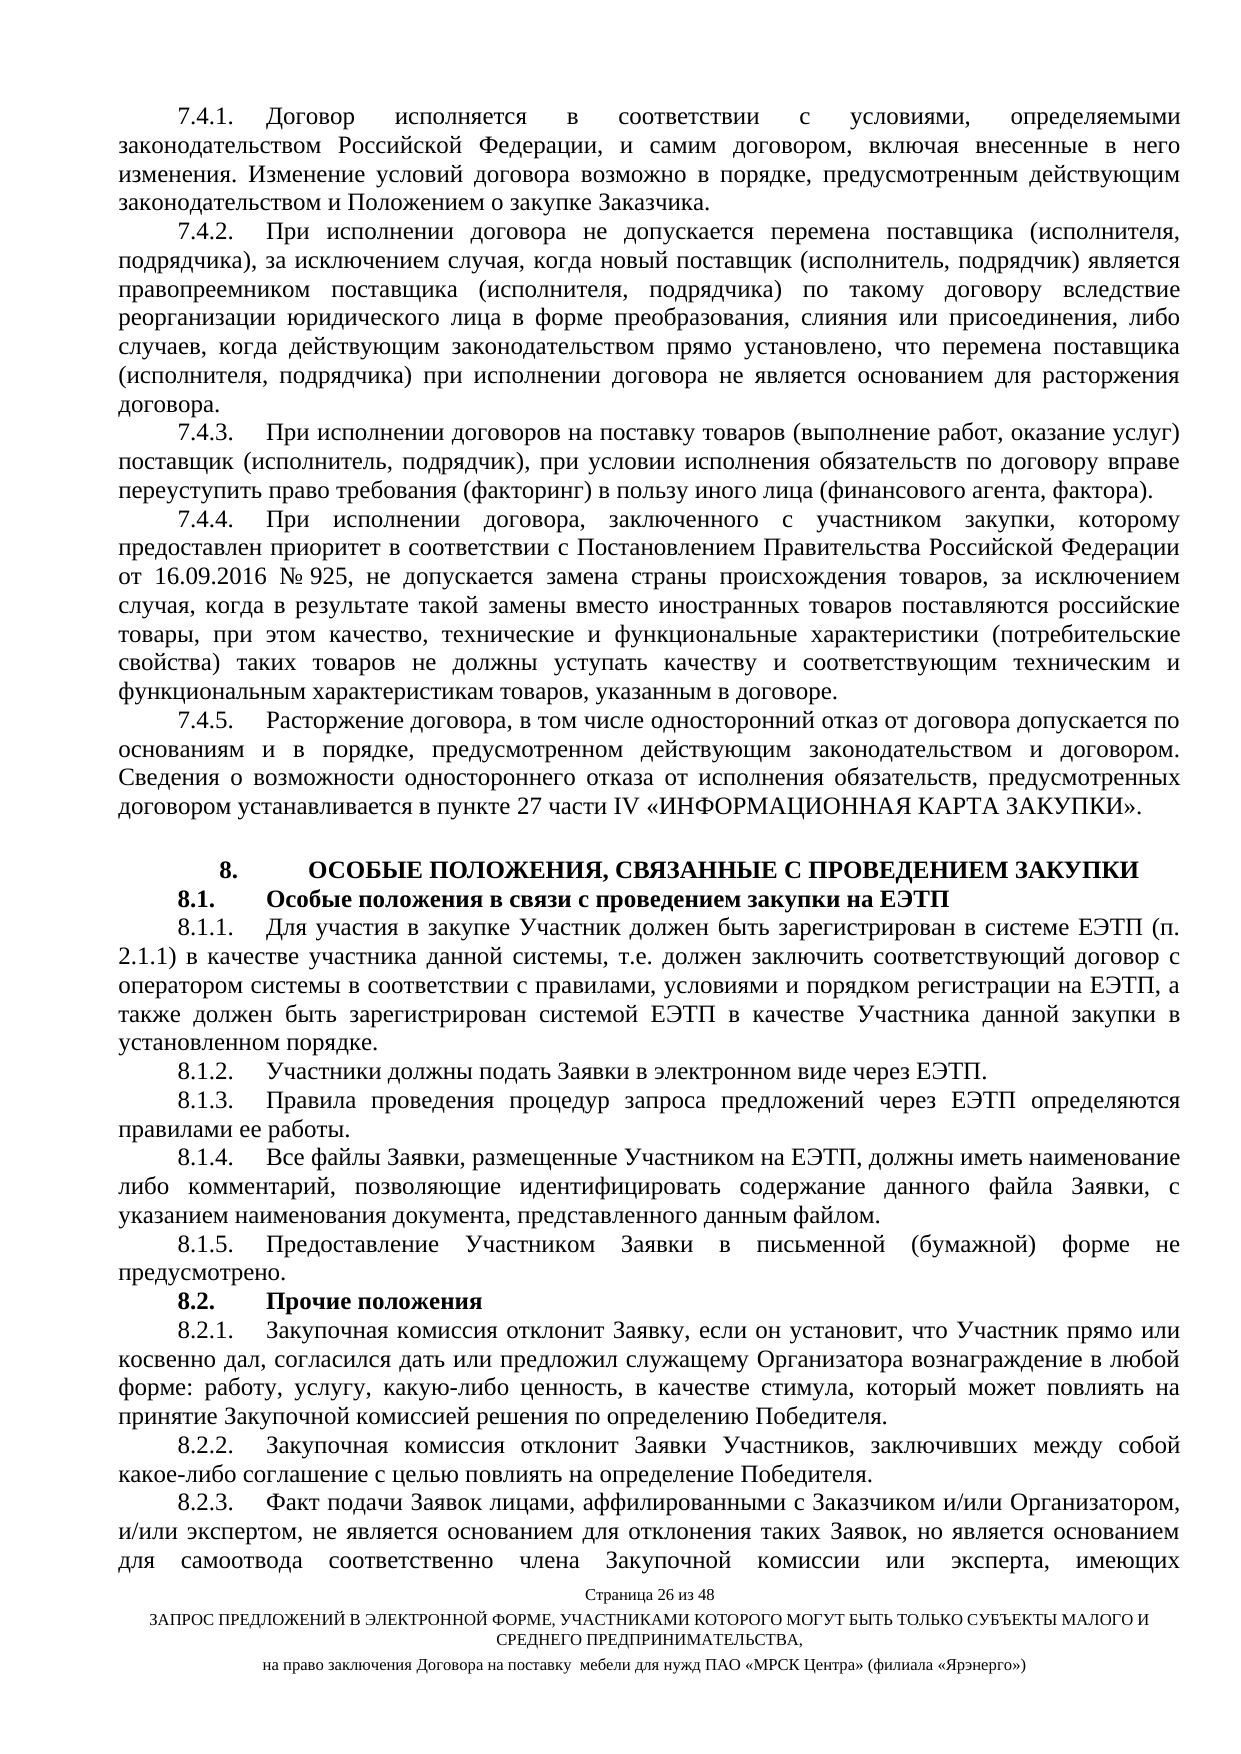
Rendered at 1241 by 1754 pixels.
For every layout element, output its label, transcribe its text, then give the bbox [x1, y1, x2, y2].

subtitle Все файлы Заявки, размещенные Участником на ЕЭТП, должны иметь наименование либо комментарий, позволяющие идентифицировать содержание данного файла Заявки, с указанием наименования документа, представленного данным файлом. [118, 1142, 1181, 1229]
subtitle Особые положения в связи с проведением закупки на ЕЭТП [118, 884, 1181, 912]
subtitle ОСОБЫЕ ПОЛОЖЕНИЯ, СВЯЗАННЫЕ С ПРОВЕДЕНИЕМ ЗАКУПКИ [118, 855, 1181, 884]
subtitle Предоставление Участником Заявки в письменной (бумажной) форме не предусмотрено. [118, 1229, 1181, 1286]
subtitle Прочие положения [118, 1286, 1181, 1315]
subtitle При исполнении договора не допускается перемена поставщика (исполнителя, подрядчика), за исключением случая, когда новый поставщик (исполнитель, подрядчик) является правопреемником поставщика (исполнителя, подрядчика) по такому договору вследствие реорганизации юридического лица в форме преобразования, слияния или присоединения, либо случаев, когда действующим законодательством прямо установлено, что перемена поставщика (исполнителя, подрядчика) при исполнении договора не является основанием для расторжения договора. [118, 216, 1181, 417]
subtitle Закупочная комиссия отклонит Заявки Участников, заключивших между собой какое-либо соглашение с целью повлиять на определение Победителя. [118, 1430, 1181, 1487]
subtitle При исполнении договора, заключенного с участником закупки, которому предоставлен приоритет в соответствии с Постановлением Правительства Российской Федерации от 16.09.2016 № 925, не допускается замена страны происхождения товаров, за исключением случая, когда в результате такой замены вместо иностранных товаров поставляются российские товары, при этом качество, технические и функциональные характеристики (потребительские свойства) таких товаров не должны уступать качеству и соответствующим техническим и функциональным характеристикам товаров, указанным в договоре. [118, 504, 1181, 705]
subtitle Для участия в закупке Участник должен быть зарегистрирован в системе ЕЭТП (п. 2.1.1) в качестве участника данной системы, т.е. должен заключить соответствующий договор с оператором системы в соответствии с правилами, условиями и порядком регистрации на ЕЭТП, а также должен быть зарегистрирован системой ЕЭТП в качестве Участника данной закупки в установленном порядке. [118, 912, 1181, 1056]
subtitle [118, 1487, 1181, 1574]
subtitle Правила проведения процедур запроса предложений через ЕЭТП определяются правилами ее работы. [118, 1085, 1181, 1142]
subtitle Участники должны подать Заявки в электронном виде через ЕЭТП. [118, 1056, 1181, 1085]
subtitle Расторжение договора, в том числе односторонний отказ от договора допускается по основаниям и в порядке, предусмотренном действующим законодательством и договором. Сведения о возможности одностороннего отказа от исполнения обязательств, предусмотренных договором устанавливается в пункте 27 части IV «ИНФОРМАЦИОННАЯ КАРТА ЗАКУПКИ». [118, 705, 1181, 820]
subtitle При исполнении договоров на поставку товаров (выполнение работ, оказание услуг) поставщик (исполнитель, подрядчик), при условии исполнения обязательств по договору вправе переуступить право требования (факторинг) в пользу иного лица (финансового агента, фактора). [118, 417, 1181, 504]
subtitle Закупочная комиссия отклонит Заявку, если он установит, что Участник прямо или косвенно дал, согласился дать или предложил служащему Организатора вознаграждение в любой форме: работу, услугу, какую-либо ценность, в качестве стимула, который может повлиять на принятие Закупочной комиссией решения по определению Победителя. [118, 1315, 1181, 1430]
subtitle Договор исполняется в соответствии с условиями, определяемыми законодательством Российской Федерации, и самим договором, включая внесенные в него изменения. Изменение условий договора возможно в порядке, предусмотренным действующим законодательством и Положением о закупке Заказчика. [118, 101, 1181, 216]
